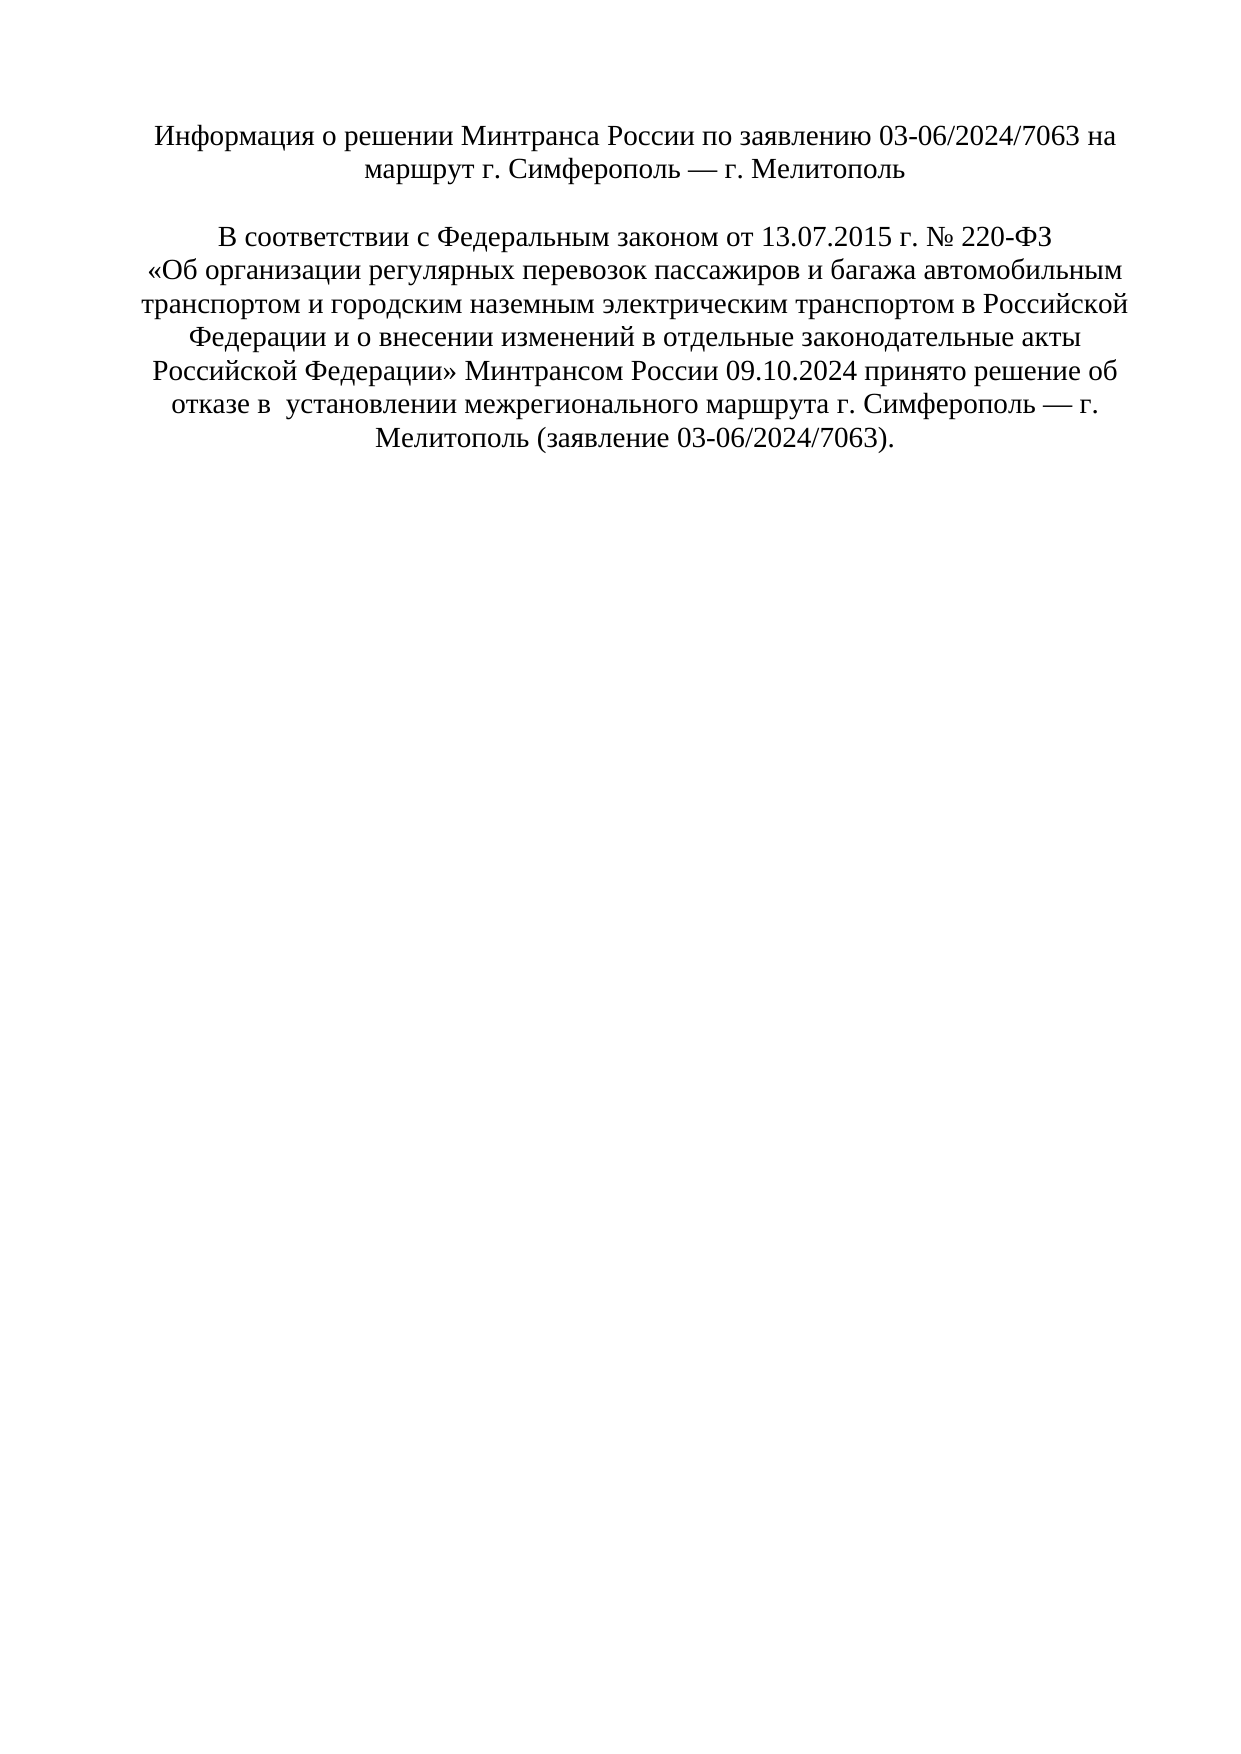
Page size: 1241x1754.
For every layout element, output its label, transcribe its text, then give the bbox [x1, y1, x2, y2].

text В соответствии с Федеральным законом от 13.07.2015 г. № 220-ФЗ «Об организации регулярных перевозок пассажиров и багажа автомобильным транспортом и городским наземным электрическим транспортом в Российской Федерации и о внесении изменений в отдельные законодательные акты Российской Федерации» Минтрансом России 09.10.2024 принято решение об отказе в установлении межрегионального маршрута г. Симферополь — г. Мелитополь (заявление 03-06/2024/7063). [118, 219, 1152, 453]
text Информация о решении Минтранса России по заявлению 03-06/2024/7063 на маршрут г. Симферополь — г. Мелитополь [118, 118, 1152, 185]
